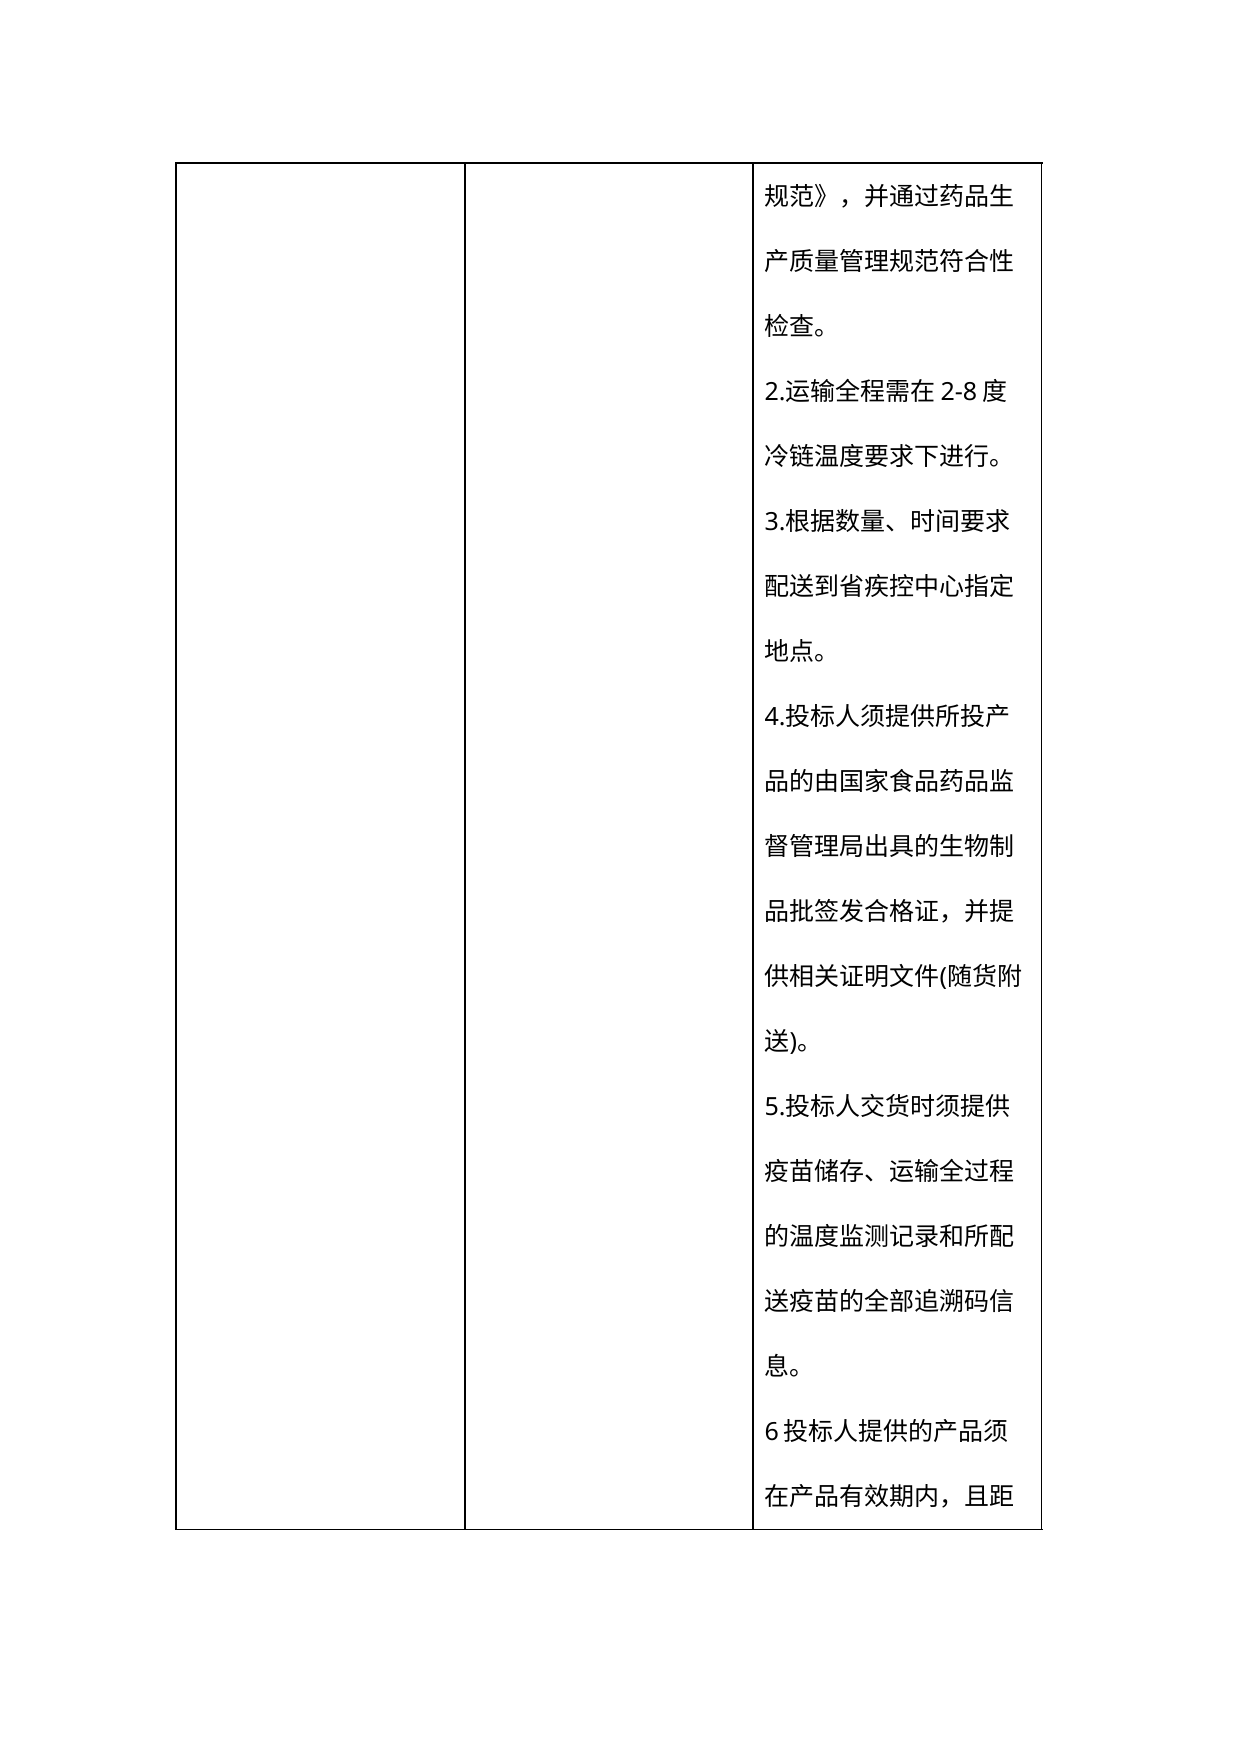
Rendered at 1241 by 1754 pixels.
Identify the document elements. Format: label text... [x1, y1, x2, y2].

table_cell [754, 164, 1041, 1528]
table_cell 2 [177, 164, 464, 1528]
table_cell [466, 164, 752, 1528]
